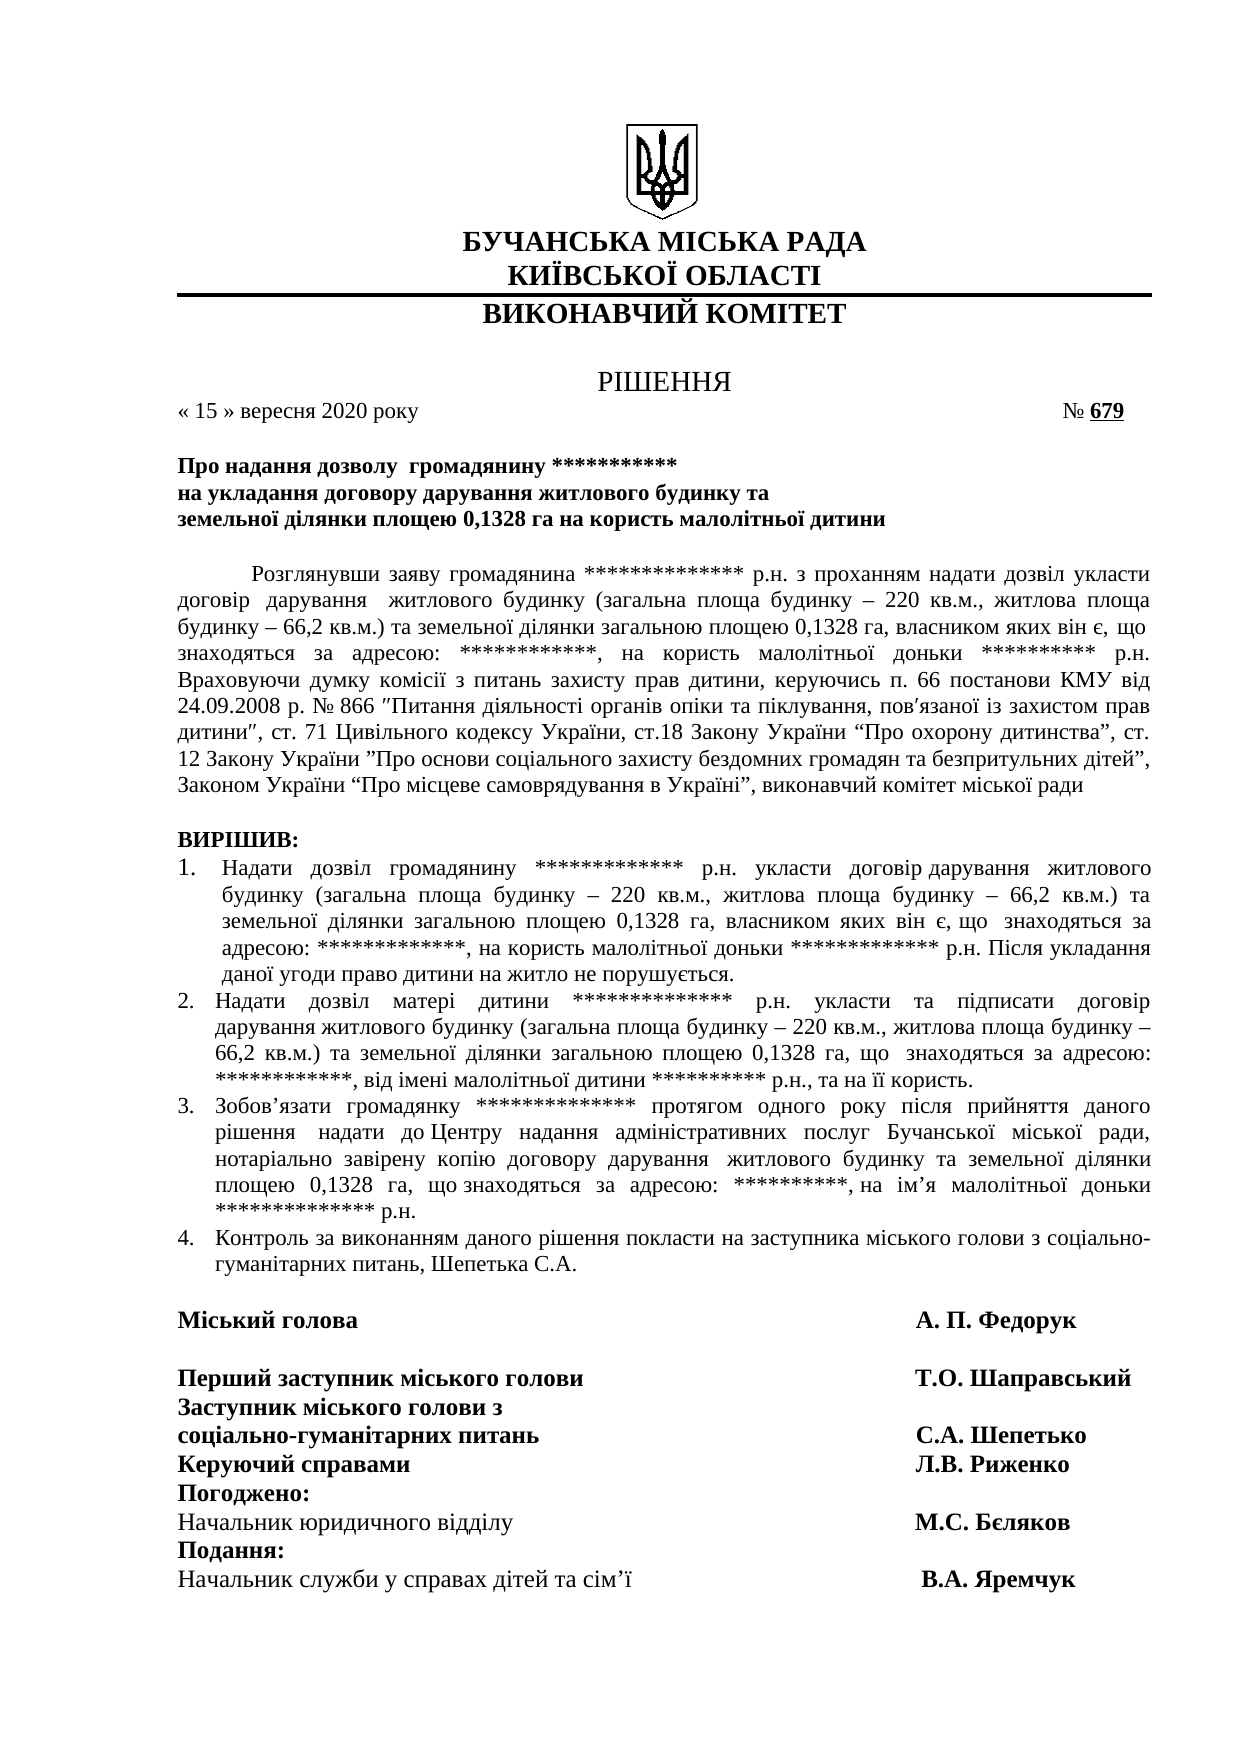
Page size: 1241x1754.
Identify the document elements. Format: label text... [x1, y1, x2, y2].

text 3. Зобов’язати громадянку ************** протягом одного року після прийняття даного рішення надати до Центру надання адміністративних послуг Бучанської міської ради, нотаріально завірену копію договору дарування житлового будинку та земельної ділянки площею 0,1328 га, що знаходяться за адресою: **********, на ім’я малолітньої доньки ************** р.н. [177, 1092, 1152, 1224]
text соціально-гуманітарних питань С.А. Шепетько [177, 1420, 1152, 1449]
text « 15 » вересня 2020 року № 679 [177, 397, 1152, 424]
text Керуючий справами Л.В. Риженко [177, 1449, 1152, 1478]
text Заступник міського голови з [177, 1392, 1152, 1420]
text на укладання договору дарування житлового будинку та [177, 479, 1152, 505]
text Погоджено: [177, 1478, 1152, 1507]
text земельної ділянки площею 0,1328 га на користь малолітньої дитини [177, 505, 1152, 531]
text 4. Контроль за виконанням даного рішення покласти на заступника міського голови з соціально-гуманітарних питань, Шепетька С.А. [177, 1224, 1152, 1277]
text КИЇВСЬКОЇ ОБЛАСТІ [177, 258, 1152, 293]
text ВИРІШИВ: [177, 826, 1152, 852]
text Про надання дозволу громадянину *********** [177, 452, 1152, 479]
text Начальник юридичного відділу М.С. Бєляков [177, 1507, 1152, 1535]
text Начальник служби у справах дітей та сім’ї В.А. Яремчук [177, 1564, 1152, 1593]
text Міський голова А. П. Федорук [177, 1305, 1152, 1334]
text Подання: [177, 1535, 1152, 1564]
text Розглянувши заяву громадянина ************** р.н. з проханням надати дозвіл укласти договір дарування житлового будинку (загальна площа будинку – 220 кв.м., житлова площа будинку – 66,2 кв.м.) та земельної ділянки загальною площею 0,1328 га, власником яких він є, що знаходяться за адресою: ************, на користь малолітньої доньки ********** р.н. Враховуючи думку комісії з питань захисту прав дитини, керуючись п. 66 постанови КМУ від 24.09.2008 р. № 866 ″Питання діяльності органів опіки та піклування, пов′язаної із захистом прав дитини″, ст. 71 Цивільного кодексу України, ст.18 Закону України “Про охорону дитинства”, ст. 12 Закону України ”Про основи соціального захисту бездомних громадян та безпритульних дітей”, Законом України “Про місцеве самоврядування в Україні”, виконавчий комітет міської ради [177, 560, 1152, 797]
text 2. Надати дозвіл матері дитини ************** р.н. укласти та підписати договір дарування житлового будинку (загальна площа будинку – 220 кв.м., житлова площа будинку – 66,2 кв.м.) та земельної ділянки загальною площею 0,1328 га, що знаходяться за адресою: ************, від імені малолітньої дитини ********** р.н., та на її користь. [177, 987, 1152, 1092]
text РІШЕННЯ [177, 364, 1152, 397]
text ВИКОНАВЧИЙ КОМІТЕТ [177, 297, 1152, 330]
list Надати дозвіл громадянину ************* р.н. укласти договір дарування житлового будинку (загальна площа будинку – 220 кв.м., житлова площа будинку – 66,2 кв.м.) та земельної ділянки загальною площею 0,1328 га, власником яких він є, що знаходяться за адресою: *************, на користь малолітньої доньки ************* р.н. Після укладання даної угоди право дитини на житло не порушується. [177, 852, 1152, 987]
text Перший заступник міського голови Т.О. Шаправський [177, 1363, 1152, 1392]
text БУЧАНСЬКА МІСЬКА РАДА [177, 224, 1152, 258]
